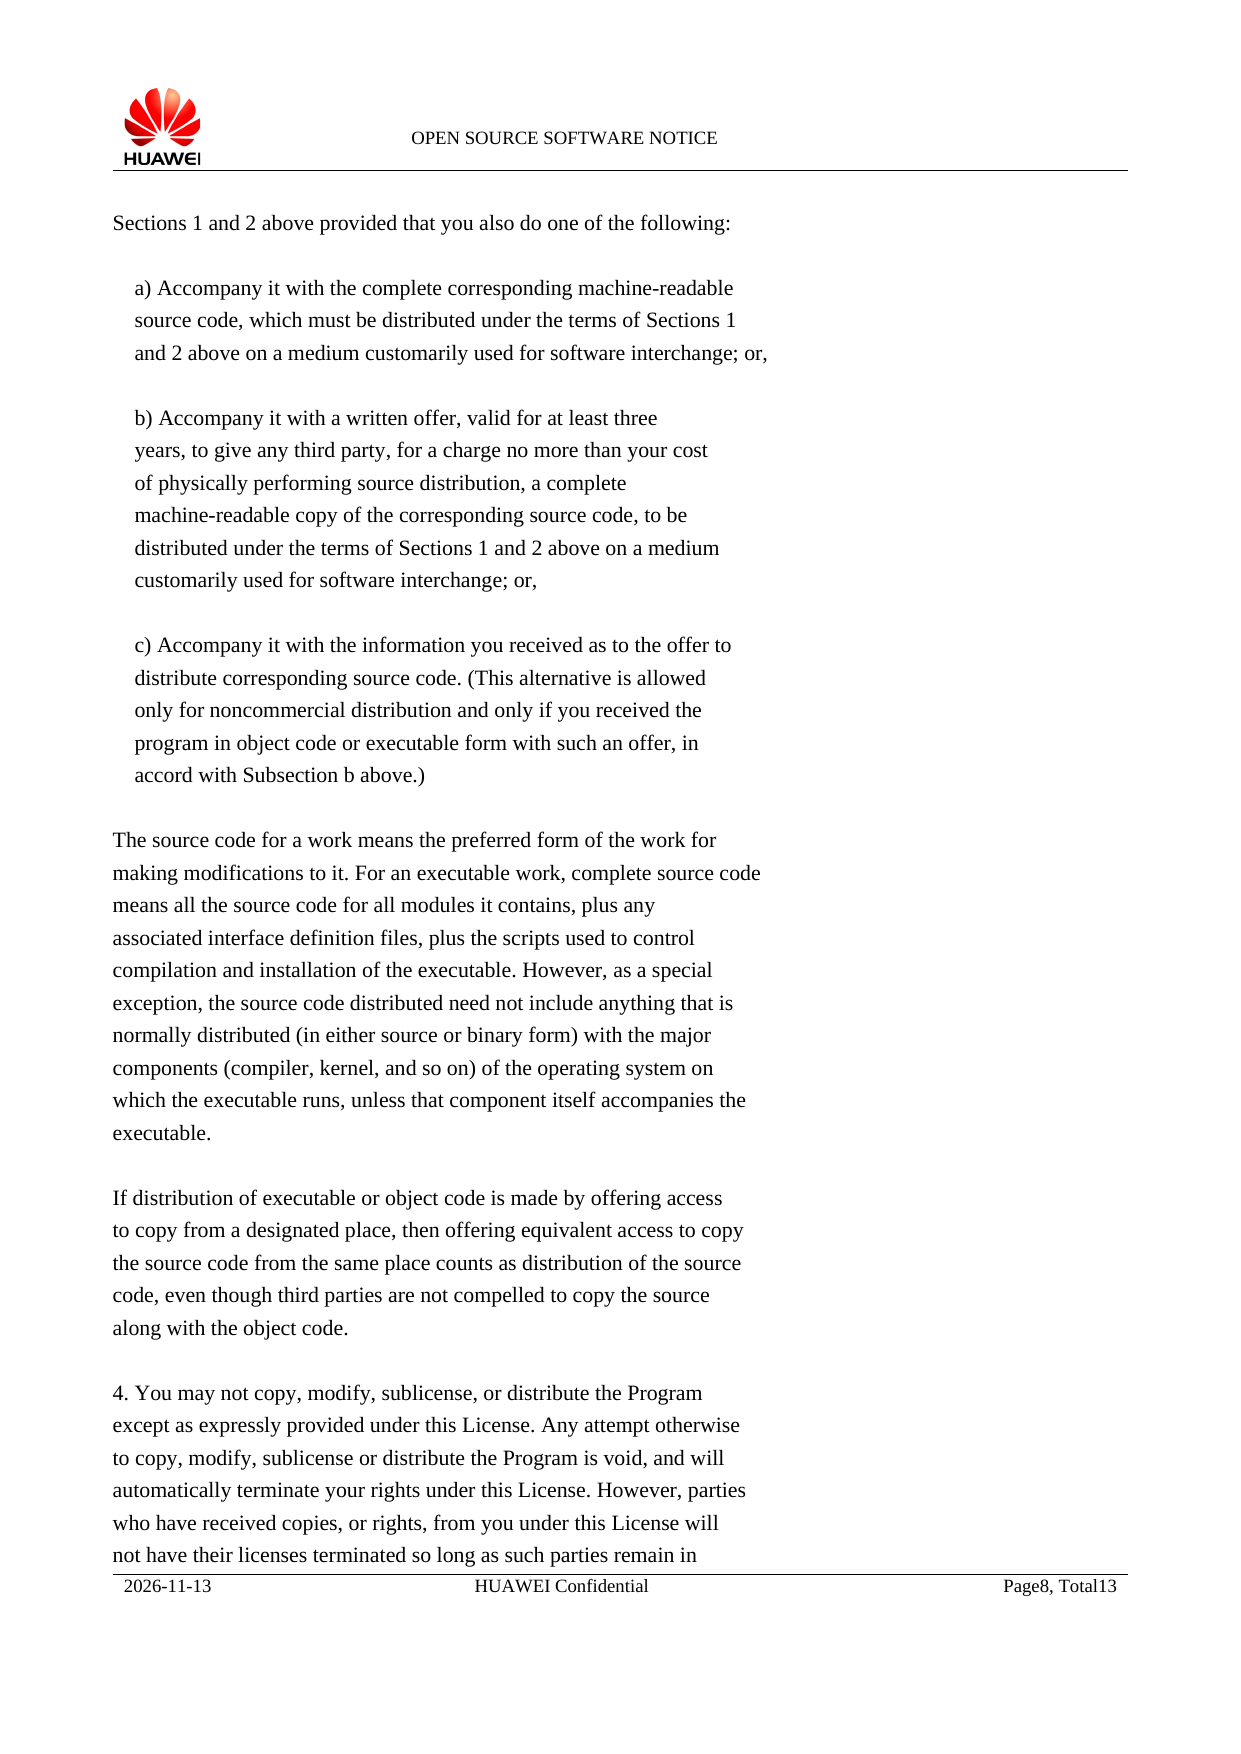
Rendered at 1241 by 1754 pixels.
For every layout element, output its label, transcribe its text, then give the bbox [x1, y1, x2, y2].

picture [124, 88, 201, 165]
